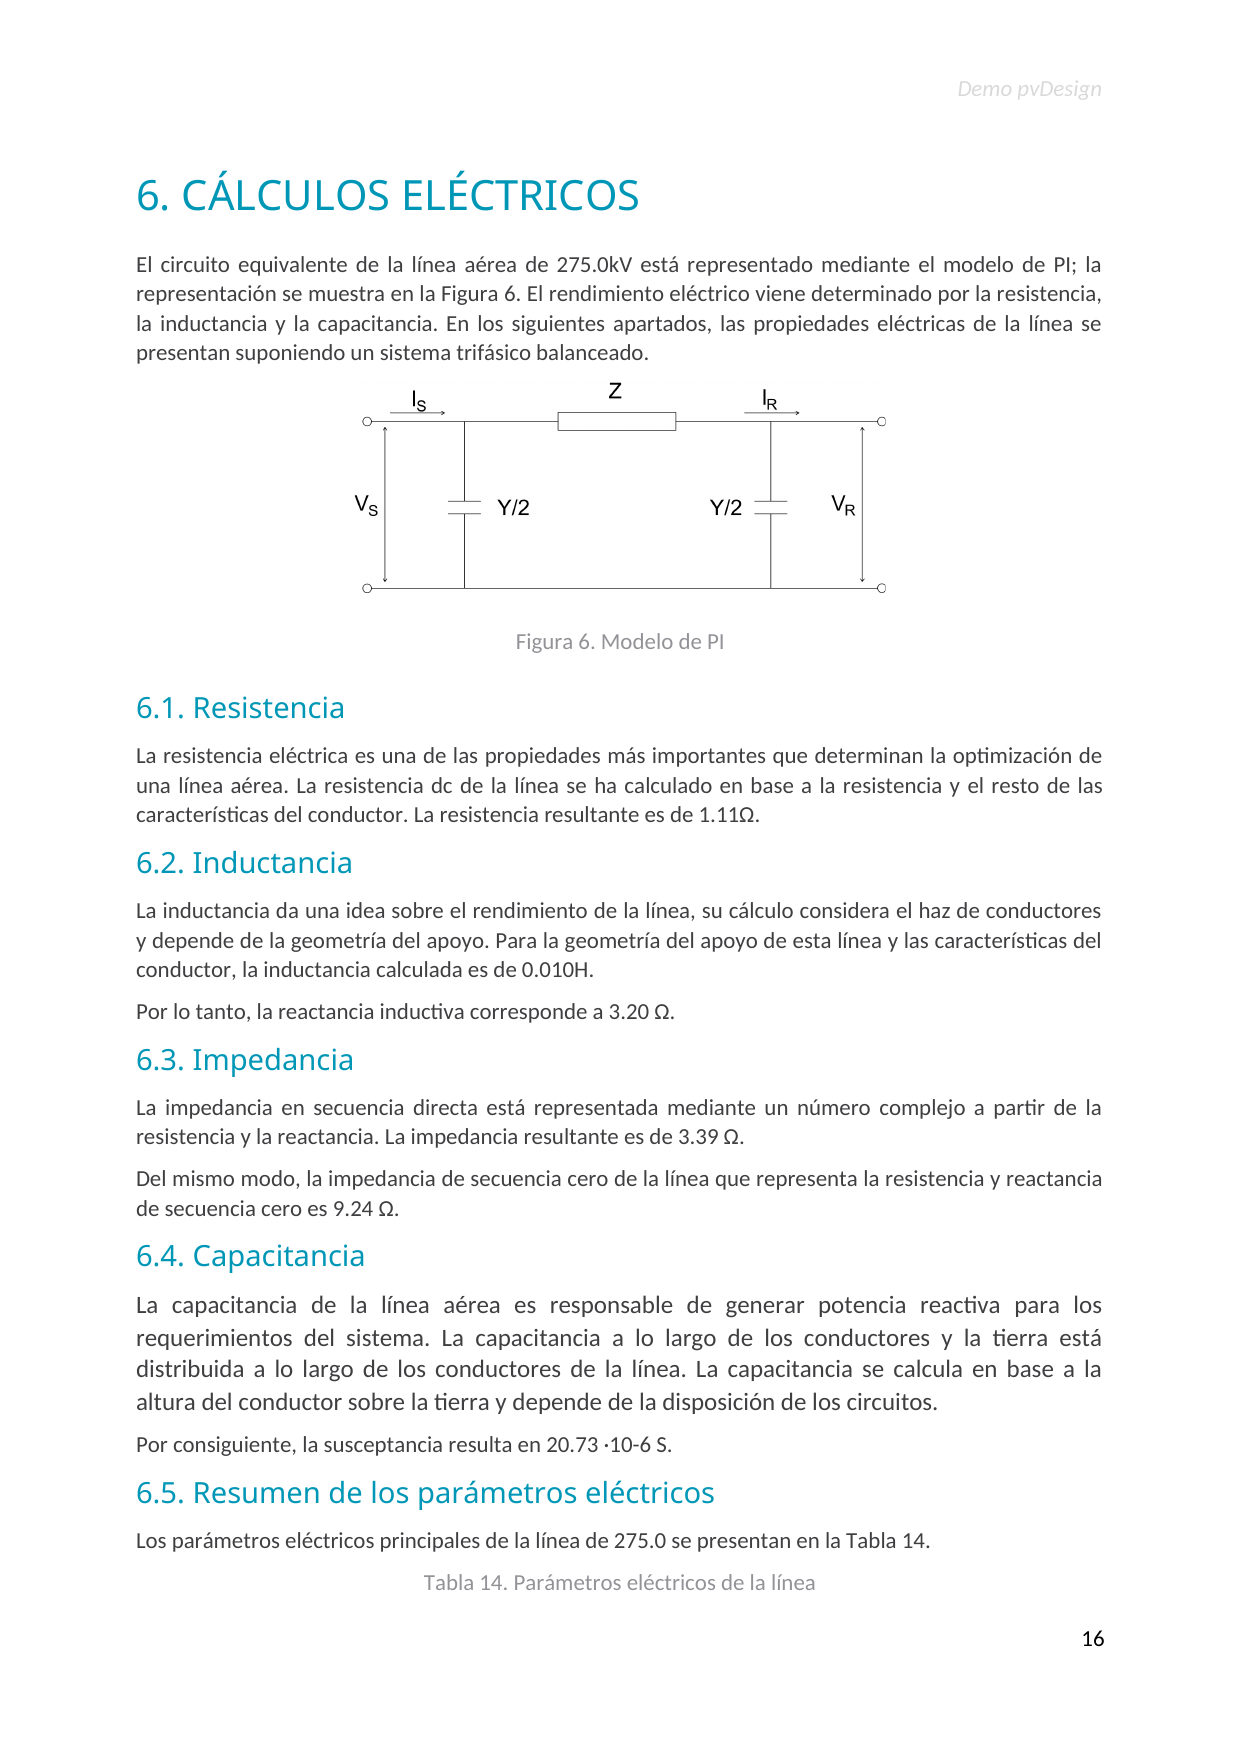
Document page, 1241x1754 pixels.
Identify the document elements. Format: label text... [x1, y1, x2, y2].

text 6.5. Resumen de los parámetros eléctricos [136, 1472, 1104, 1512]
text La capacitancia de la línea aérea es responsable de generar potencia reactiva para los requerimientos del sistema. La capacitancia a lo largo de los conductores y la tierra está distribuida a lo largo de los conductores de la línea. La capacitancia se calcula en base a la altura del conductor sobre la tierra y depende de la disposición de los circuitos. [136, 1290, 1104, 1416]
text 6.3. Impedancia [136, 1039, 1104, 1078]
text 6.2. Inductancia [136, 842, 1104, 882]
text La inductancia da una idea sobre el rendimiento de la línea, su cálculo considera el haz de conductores y depende de la geometría del apoyo. Para la geometría del apoyo de esta línea y las características del conductor, la inductancia calculada es de 0.010H. [136, 896, 1104, 983]
picture [354, 380, 886, 614]
text 6.1. Resistencia [136, 687, 1104, 727]
text La impedancia en secuencia directa está representada mediante un número complejo a partir de la resistencia y la reactancia. La impedancia resultante es de 3.39 Ω. [136, 1093, 1104, 1150]
text Del mismo modo, la impedancia de secuencia cero de la línea que representa la resistencia y reactancia de secuencia cero es 9.24 Ω. [136, 1164, 1104, 1222]
text 6.4. Capacitancia [136, 1236, 1104, 1275]
text Los parámetros eléctricos principales de la línea de 275.0 se presentan en la Tabla 14. [136, 1526, 1104, 1554]
text Por lo tanto, la reactancia inductiva corresponde a 3.20 Ω. [136, 997, 1104, 1025]
text El circuito equivalente de la línea aérea de 275.0kV está representado mediante el modelo de PI; la representación se muestra en la Figura 6. El rendimiento eléctrico viene determinado por la resistencia, la inductancia y la capacitancia. En los siguientes apartados, las propiedades eléctricas de la línea se presentan suponiendo un sistema trifásico balanceado. [136, 250, 1104, 366]
text Por consiguiente, la susceptancia resulta en 20.73 ·10-6 S. [136, 1430, 1104, 1458]
text La resistencia eléctrica es una de las propiedades más importantes que determinan la optimización de una línea aérea. La resistencia dc de la línea se ha calculado en base a la resistencia y el resto de las características del conductor. La resistencia resultante es de 1.11Ω. [136, 742, 1104, 828]
text Figura 6. Modelo de PI [136, 627, 1104, 655]
text Tabla 14. Parámetros eléctricos de la línea [136, 1568, 1104, 1596]
text 6. CÁLCULOS ELÉCTRICOS [136, 165, 1104, 222]
